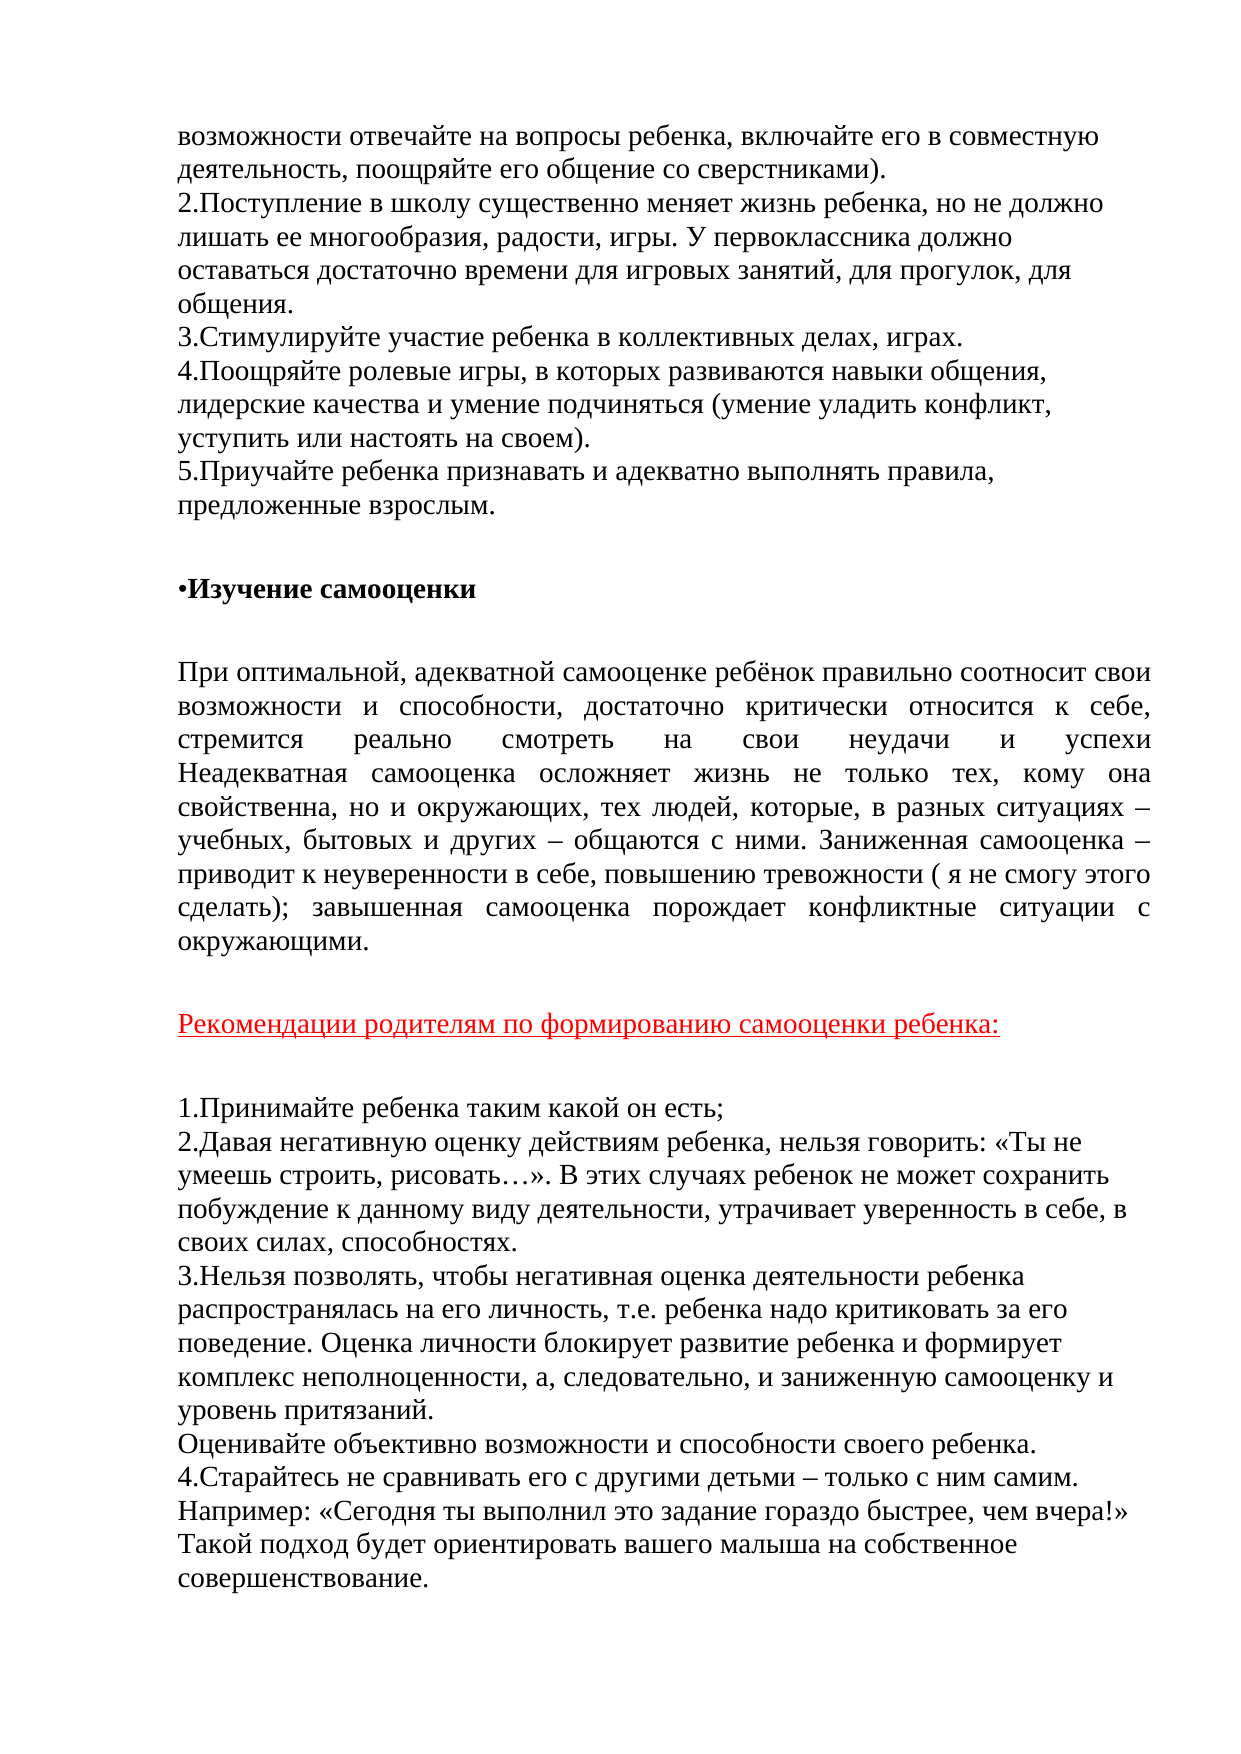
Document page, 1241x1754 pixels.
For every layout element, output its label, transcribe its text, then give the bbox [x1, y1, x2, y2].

text Рекомендации родителям по формированию самооценки ребенка: [177, 973, 1152, 1040]
text При оптимальной, адекватной самооценке ребёнок правильно соотносит свои возможности и способности, достаточно критически относится к себе, стремится реально смотреть на свои неудачи и успехи Неадекватная самооценка осложняет жизнь не только тех, кому она свойственна, но и окружающих, тех людей, которые, в разных ситуациях – учебных, бытовых и других – общаются с ними. Заниженная самооценка – приводит к неуверенности в себе, повышению тревожности ( я не смогу этого сделать); завышенная самооценка порождает конфликтные ситуации с окружающими. [177, 621, 1152, 956]
text •Изучение самооценки [177, 537, 1152, 604]
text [177, 118, 1152, 521]
text 1.Принимайте ребенка таким какой он есть; 2.Давая негативную оценку действиям ребенка, нельзя говорить: «Ты не умеешь строить, рисовать…». В этих случаях ребенок не может сохранить побуждение к данному виду деятельности, утрачивает уверенность в себе, в своих силах, способностях. 3.Нельзя позволять, чтобы негативная оценка деятельности ребенка распространялась на его личность, т.е. ребенка надо критиковать за его поведение. Оценка личности блокирует развитие ребенка и формирует комплекс неполноценности, а, следовательно, и заниженную самооценку и уровень притязаний. Оценивайте объективно возможности и способности своего ребенка. 4.Старайтесь не сравнивать его с другими детьми – только с ним самим. Например: «Сегодня ты выполнил это задание гораздо быстрее, чем вчера!» Такой подход будет ориентировать вашего малыша на собственное совершенствование. [177, 1057, 1152, 1593]
